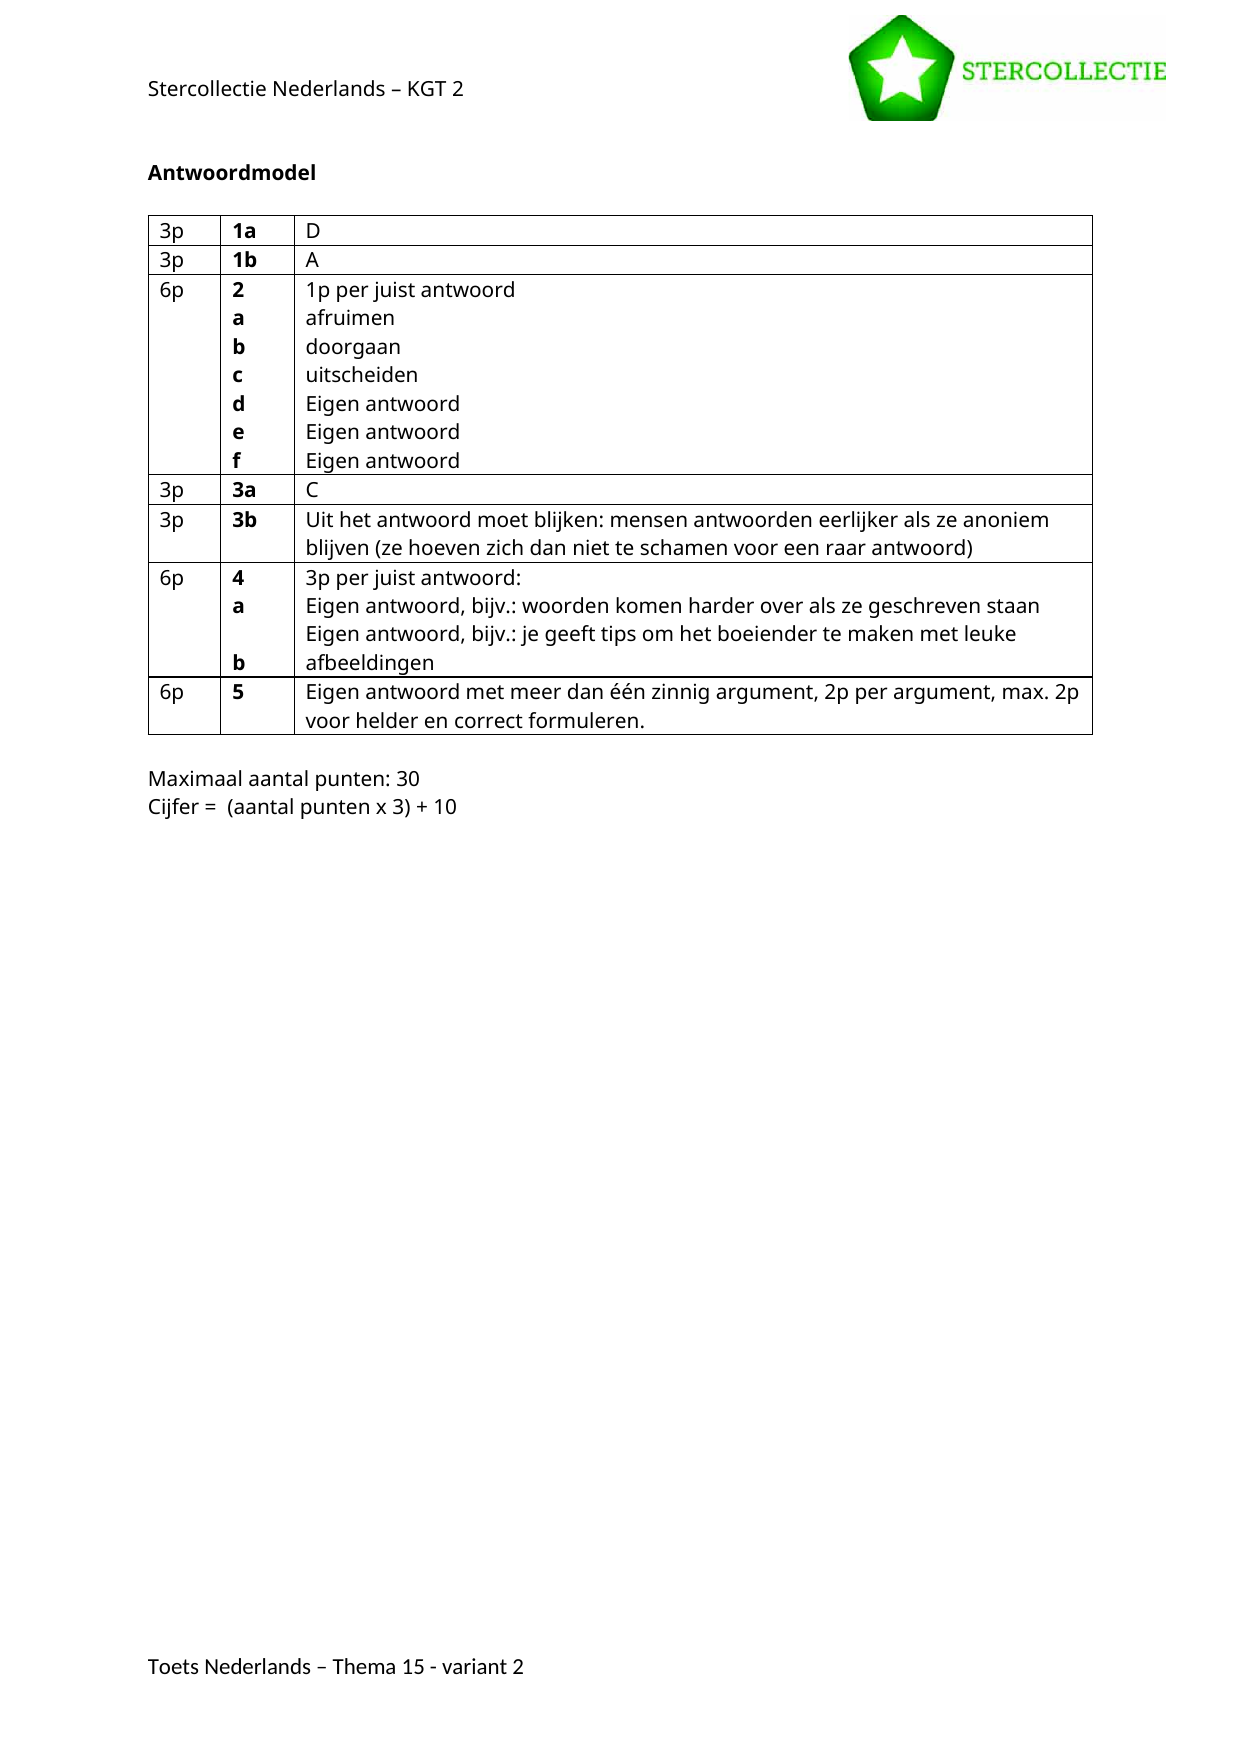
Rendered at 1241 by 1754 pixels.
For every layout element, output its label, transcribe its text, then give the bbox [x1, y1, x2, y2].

table_cell Eigen antwoord met meer dan één zinnig argument, 2p per argument, max. 2p voor helder en correct formuleren. [295, 678, 1092, 734]
table_cell 2 a b c d e f [221, 275, 294, 474]
table_cell 3p per juist antwoord: Eigen antwoord, bijv.: woorden komen harder over als ze geschreven staan Eigen antwoord, bijv.: je geeft tips om het boeiender te maken met leuke afbeeldingen [295, 563, 1092, 676]
table_header D [295, 216, 1092, 244]
table_cell A [295, 246, 1092, 274]
table_cell 6p [149, 563, 220, 676]
table_cell C [295, 475, 1092, 504]
text Maximaal aantal punten: 30 [148, 764, 1093, 792]
table_cell 4 a b [221, 563, 294, 676]
table_header 1a [221, 216, 294, 244]
text Antwoordmodel [148, 158, 1093, 187]
text Cijfer = (aantal punten x 3) + 10 [148, 792, 1093, 821]
table_cell 3a [221, 475, 294, 504]
table_cell 3p [149, 505, 220, 562]
table_cell 6p [149, 678, 220, 734]
table_header 3p [149, 216, 220, 244]
table_cell 3p [149, 475, 220, 504]
table_cell 5 [221, 678, 294, 734]
table_cell 1b [221, 246, 294, 274]
picture [848, 15, 1166, 121]
table_cell 3p [149, 246, 220, 274]
table_cell 3b [221, 505, 294, 562]
table_cell Uit het antwoord moet blijken: mensen antwoorden eerlijker als ze anoniem blijven (ze hoeven zich dan niet te schamen voor een raar antwoord) [295, 505, 1092, 562]
table_cell 6p [149, 275, 220, 474]
table_cell 1p per juist antwoord afruimen doorgaan uitscheiden Eigen antwoord Eigen antwoord Eigen antwoord [295, 275, 1092, 474]
